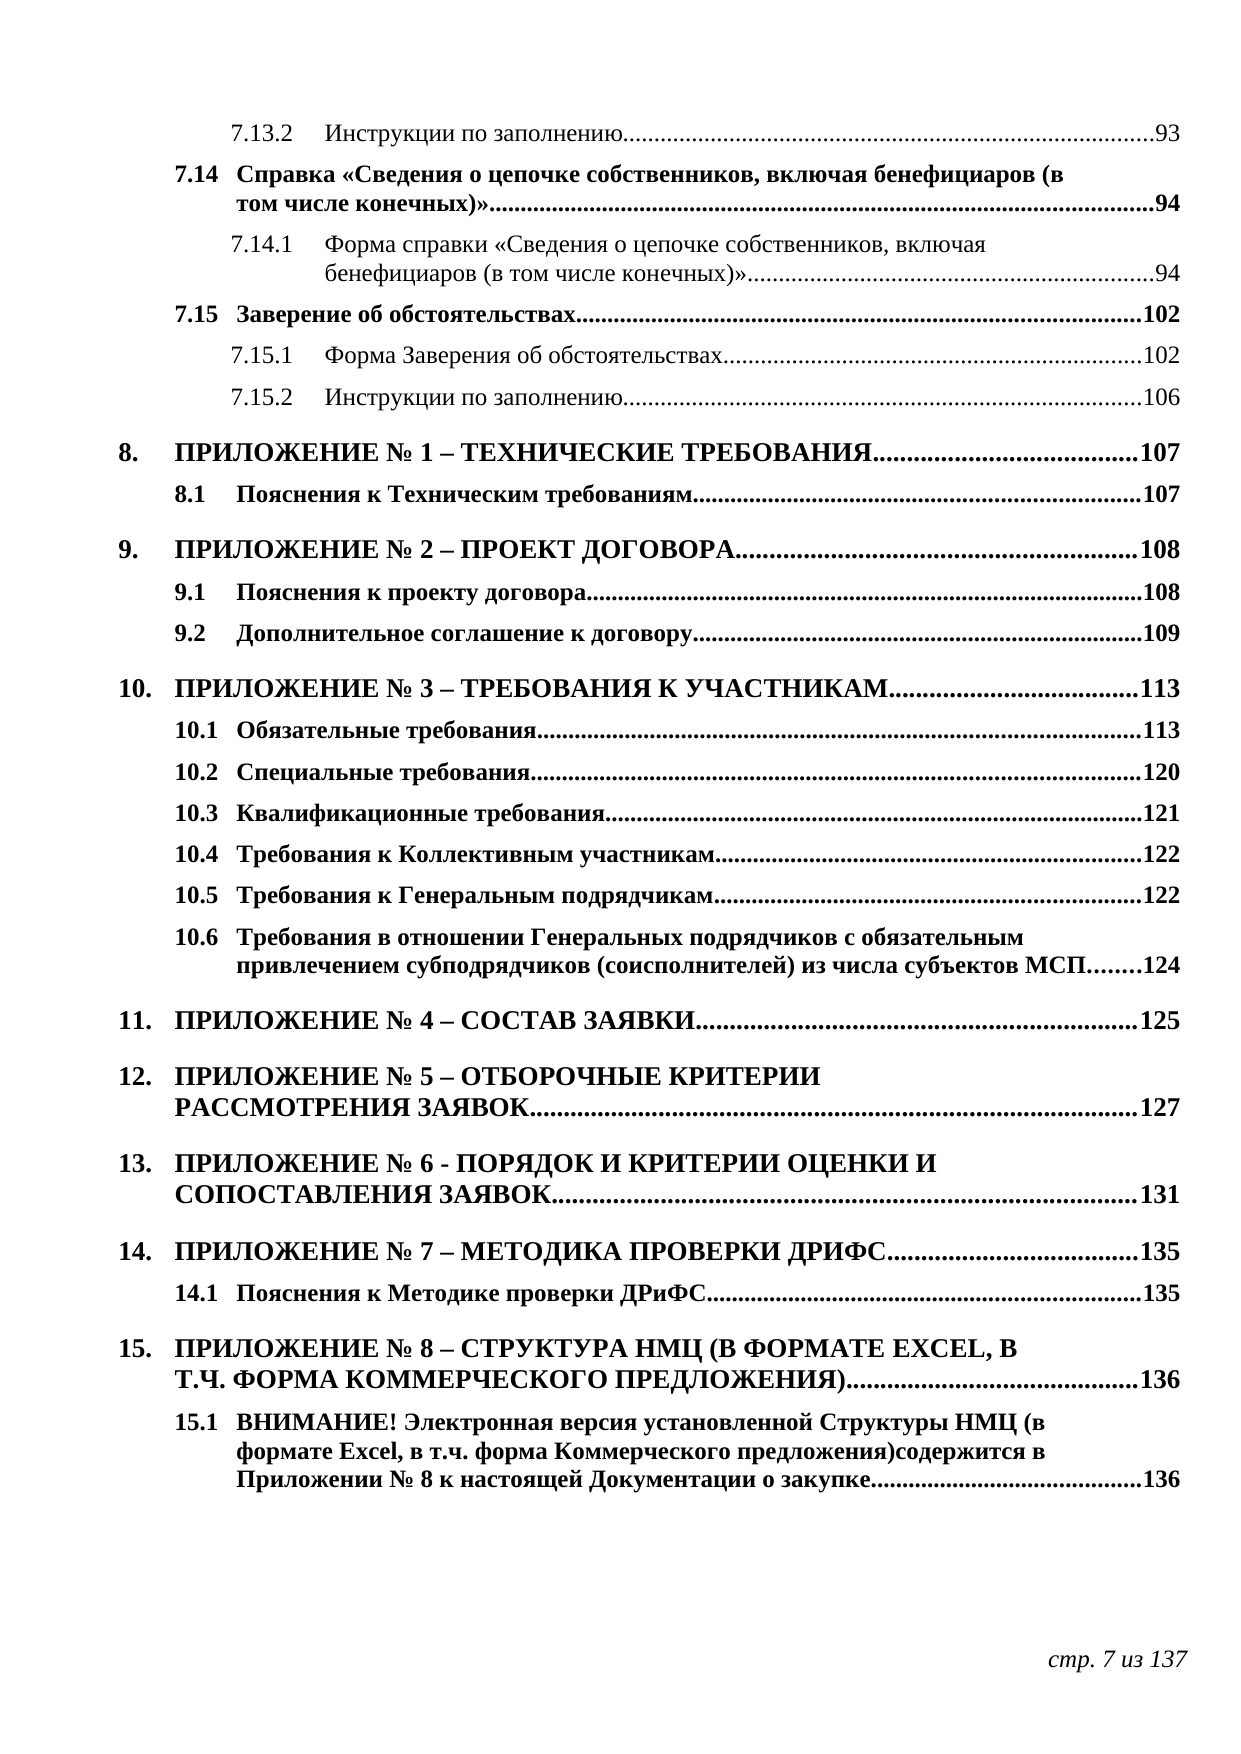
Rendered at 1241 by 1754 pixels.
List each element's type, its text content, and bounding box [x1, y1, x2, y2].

text 10.2 Специальные требования 120 [174, 757, 1093, 785]
text 9.2 Дополнительное соглашение к договору 109 [174, 618, 1093, 647]
text 14. ПРИЛОЖЕНИЕ № 7 – МЕТОДИКА ПРОВЕРКИ ДРИФС 135 [118, 1235, 1063, 1266]
text 7.15.2 Инструкции по заполнению 106 [230, 382, 1063, 411]
text 7.14 Справка «Сведения о цепочке собственников, включая бенефициаров (в том числе конечных)» 94 [174, 159, 1093, 217]
text 7.15.1 Форма Заверения об обстоятельствах 102 [230, 341, 1063, 369]
text 10. ПРИЛОЖЕНИЕ № 3 – ТРЕБОВАНИЯ К УЧАСТНИКАМ 113 [118, 672, 1063, 703]
text 11. ПРИЛОЖЕНИЕ № 4 – СОСТАВ ЗАЯВКИ 125 [118, 1004, 1063, 1035]
text 10.3 Квалификационные требования 121 [174, 798, 1093, 827]
text 13. ПРИЛОЖЕНИЕ № 6 - ПОРЯДОК И КРИТЕРИИ ОЦЕНКИ И СОПОСТАВЛЕНИЯ ЗАЯВОК 131 [118, 1147, 1063, 1210]
text 15. ПРИЛОЖЕНИЕ № 8 – СТРУКТУРА НМЦ (в формате Excel, в т.ч. форма Коммерческого предложения) 136 [118, 1332, 1063, 1394]
text 7.15 Заверение об обстоятельствах 102 [174, 299, 1093, 328]
text 7.13.2 Инструкции по заполнению 93 [230, 118, 1063, 147]
text 7.14.1 Форма справки «Сведения о цепочке собственников, включая бенефициаров (в том числе конечных)» 94 [230, 229, 1063, 287]
text 12. ПРИЛОЖЕНИЕ № 5 – ОТБОРОЧНЫЕ КРИТЕРИИ РАССМОТРЕНИЯ ЗАЯВОК 127 [118, 1060, 1063, 1122]
text 15.1 ВНИМАНИЕ! Электронная версия установленной Структуры НМЦ (в формате Excel, в т.ч. форма Коммерческого предложения)содержится в Приложении № 8 к настоящей Документации о закупке. 136 [174, 1407, 1093, 1493]
text 10.6 Требования в отношении Генеральных подрядчиков с обязательным привлечением субподрядчиков (соисполнителей) из числа субъектов МСП 124 [174, 922, 1093, 979]
text 10.4 Требования к Коллективным участникам 122 [174, 839, 1093, 868]
text 10.1 Обязательные требования 113 [174, 715, 1093, 744]
text 14.1 Пояснения к Методике проверки ДРиФС 135 [174, 1278, 1093, 1307]
text 9. ПРИЛОЖЕНИЕ № 2 – ПРОЕКТ ДОГОВОРА 108 [118, 533, 1063, 564]
text 10.5 Требования к Генеральным подрядчикам 122 [174, 880, 1093, 909]
text 8. ПРИЛОЖЕНИЕ № 1 – ТЕХНИЧЕСКИЕ ТРЕБОВАНИЯ 107 [118, 436, 1063, 467]
text 9.1 Пояснения к проекту договора 108 [174, 577, 1093, 605]
text 8.1 Пояснения к Техническим требованиям 107 [174, 479, 1093, 508]
